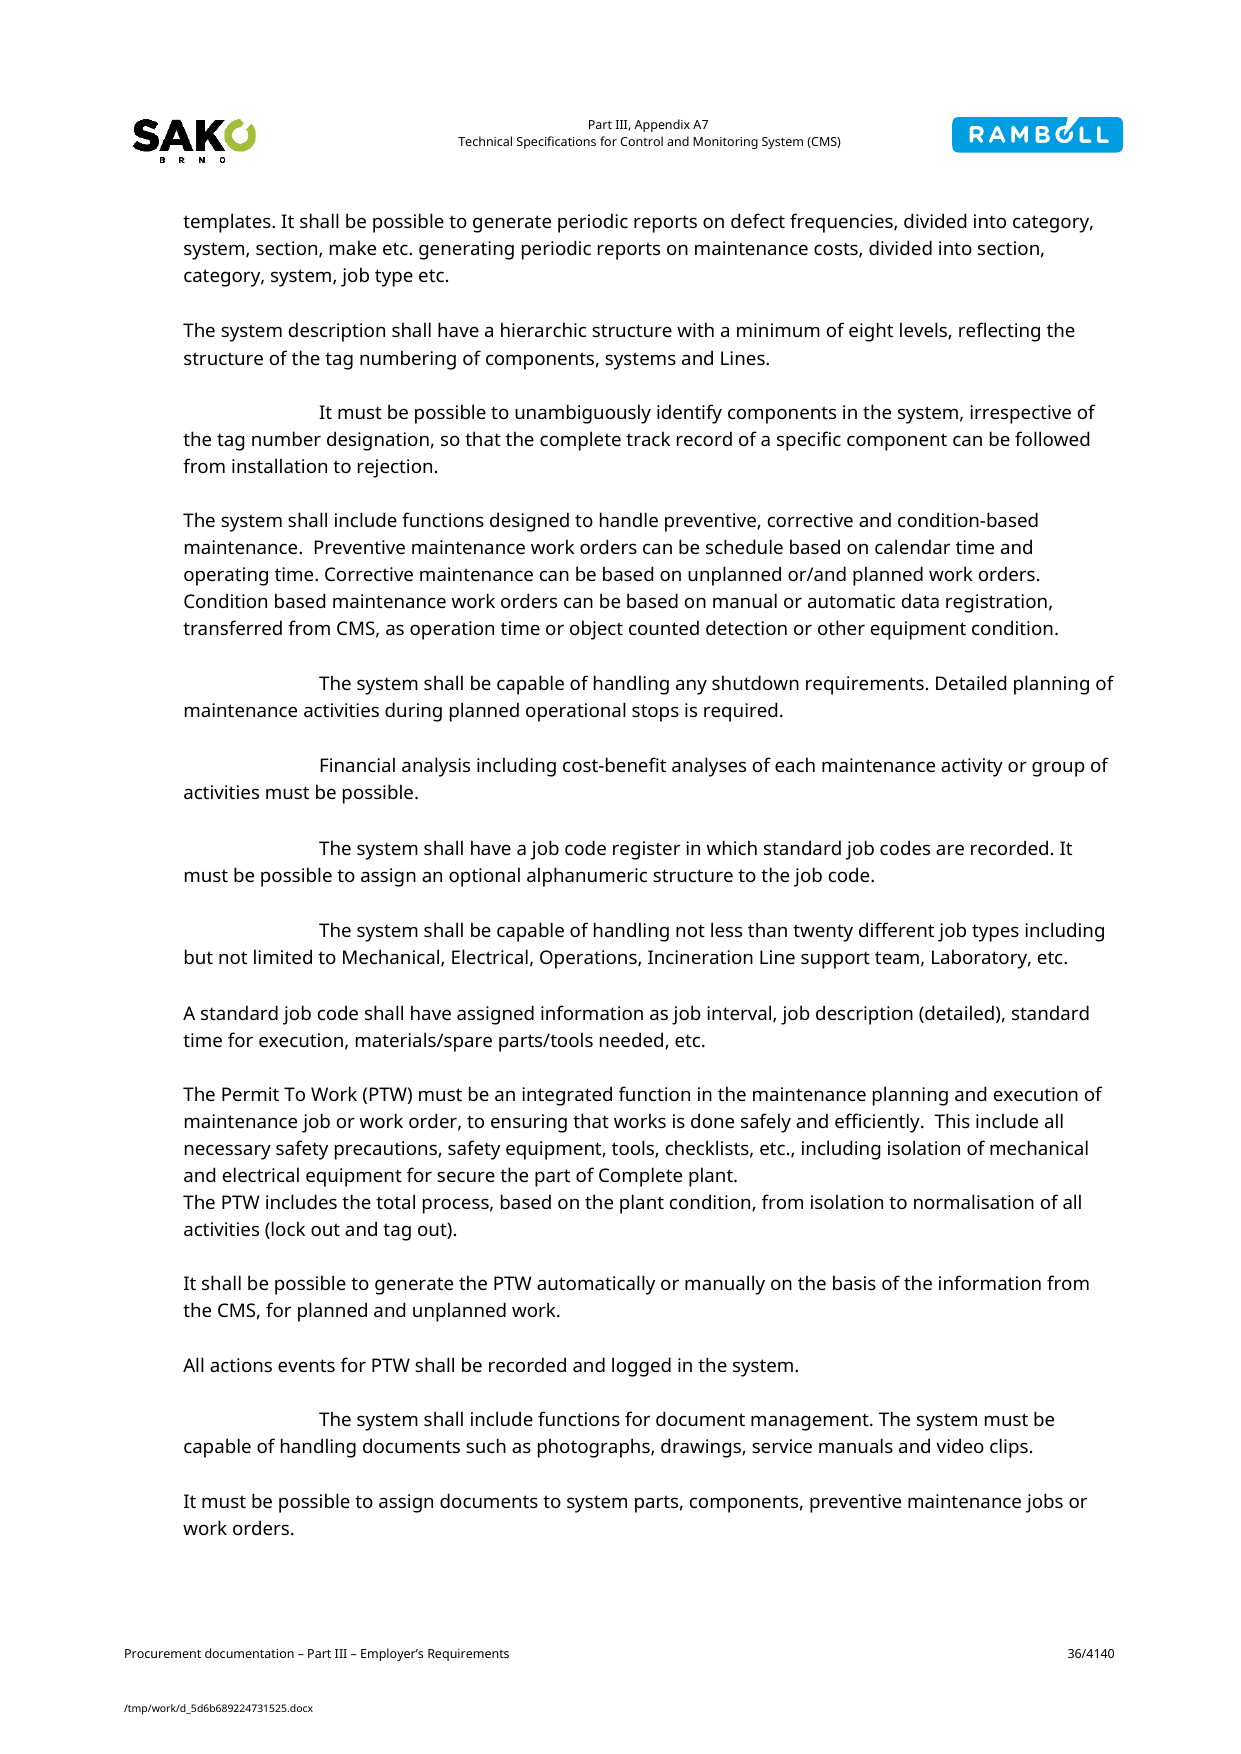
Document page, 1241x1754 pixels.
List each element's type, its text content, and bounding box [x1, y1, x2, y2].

picture [132, 119, 256, 163]
text All actions events for PTW shall be recorded and logged in the system. [183, 1350, 1116, 1377]
list It must be possible to unambiguously identify components in the system, irrespective of the tag number designation, so that the complete track record of a specific component can be followed from installation to rejection. [183, 397, 1116, 479]
text The system shall include functions designed to handle preventive, corrective and condition-based maintenance. Preventive maintenance work orders can be schedule based on calendar time and operating time. Corrective maintenance can be based on unplanned or/and planned work orders. Condition based maintenance work orders can be based on manual or automatic data registration, transferred from CMS, as operation time or object counted detection or other equipment condition. [183, 506, 1116, 641]
text A standard job code shall have assigned information as job interval, job description (detailed), standard time for execution, materials/spare parts/tools needed, etc. [183, 998, 1116, 1052]
list Financial analysis including cost-benefit analyses of each maintenance activity or group of activities must be possible. [183, 751, 1116, 805]
text The PTW includes the total process, based on the plant condition, from isolation to normalisation of all activities (lock out and tag out). [183, 1188, 1116, 1242]
list The system shall include functions for document management. The system must be capable of handling documents such as photographs, drawings, service manuals and video clips. [183, 1404, 1116, 1459]
text The Permit To Work (PTW) must be an integrated function in the maintenance planning and execution of maintenance job or work order, to ensuring that works is done safely and efficiently. This include all necessary safety precautions, safety equipment, tools, checklists, etc., including isolation of mechanical and electrical equipment for secure the part of Complete plant. [183, 1079, 1116, 1188]
list The system shall have a job code register in which standard job codes are recorded. It must be possible to assign an optional alphanumeric structure to the job code. [183, 833, 1116, 887]
text It must be possible to assign documents to system parts, components, preventive maintenance jobs or work orders. [183, 1487, 1116, 1541]
text The system description shall have a hierarchic structure with a minimum of eight levels, reflecting the structure of the tag numbering of components, systems and Lines. [183, 316, 1116, 370]
text It shall be possible to generate the PTW automatically or manually on the basis of the information from the CMS, for planned and unplanned work. [183, 1269, 1116, 1323]
list The system shall be capable of handling any shutdown requirements. Detailed planning of maintenance activities during planned operational stops is required. [183, 668, 1116, 722]
list The system shall be capable of handling not less than twenty different job types including but not limited to Mechanical, Electrical, Operations, Incineration Line support team, Laboratory, etc. [183, 916, 1116, 970]
